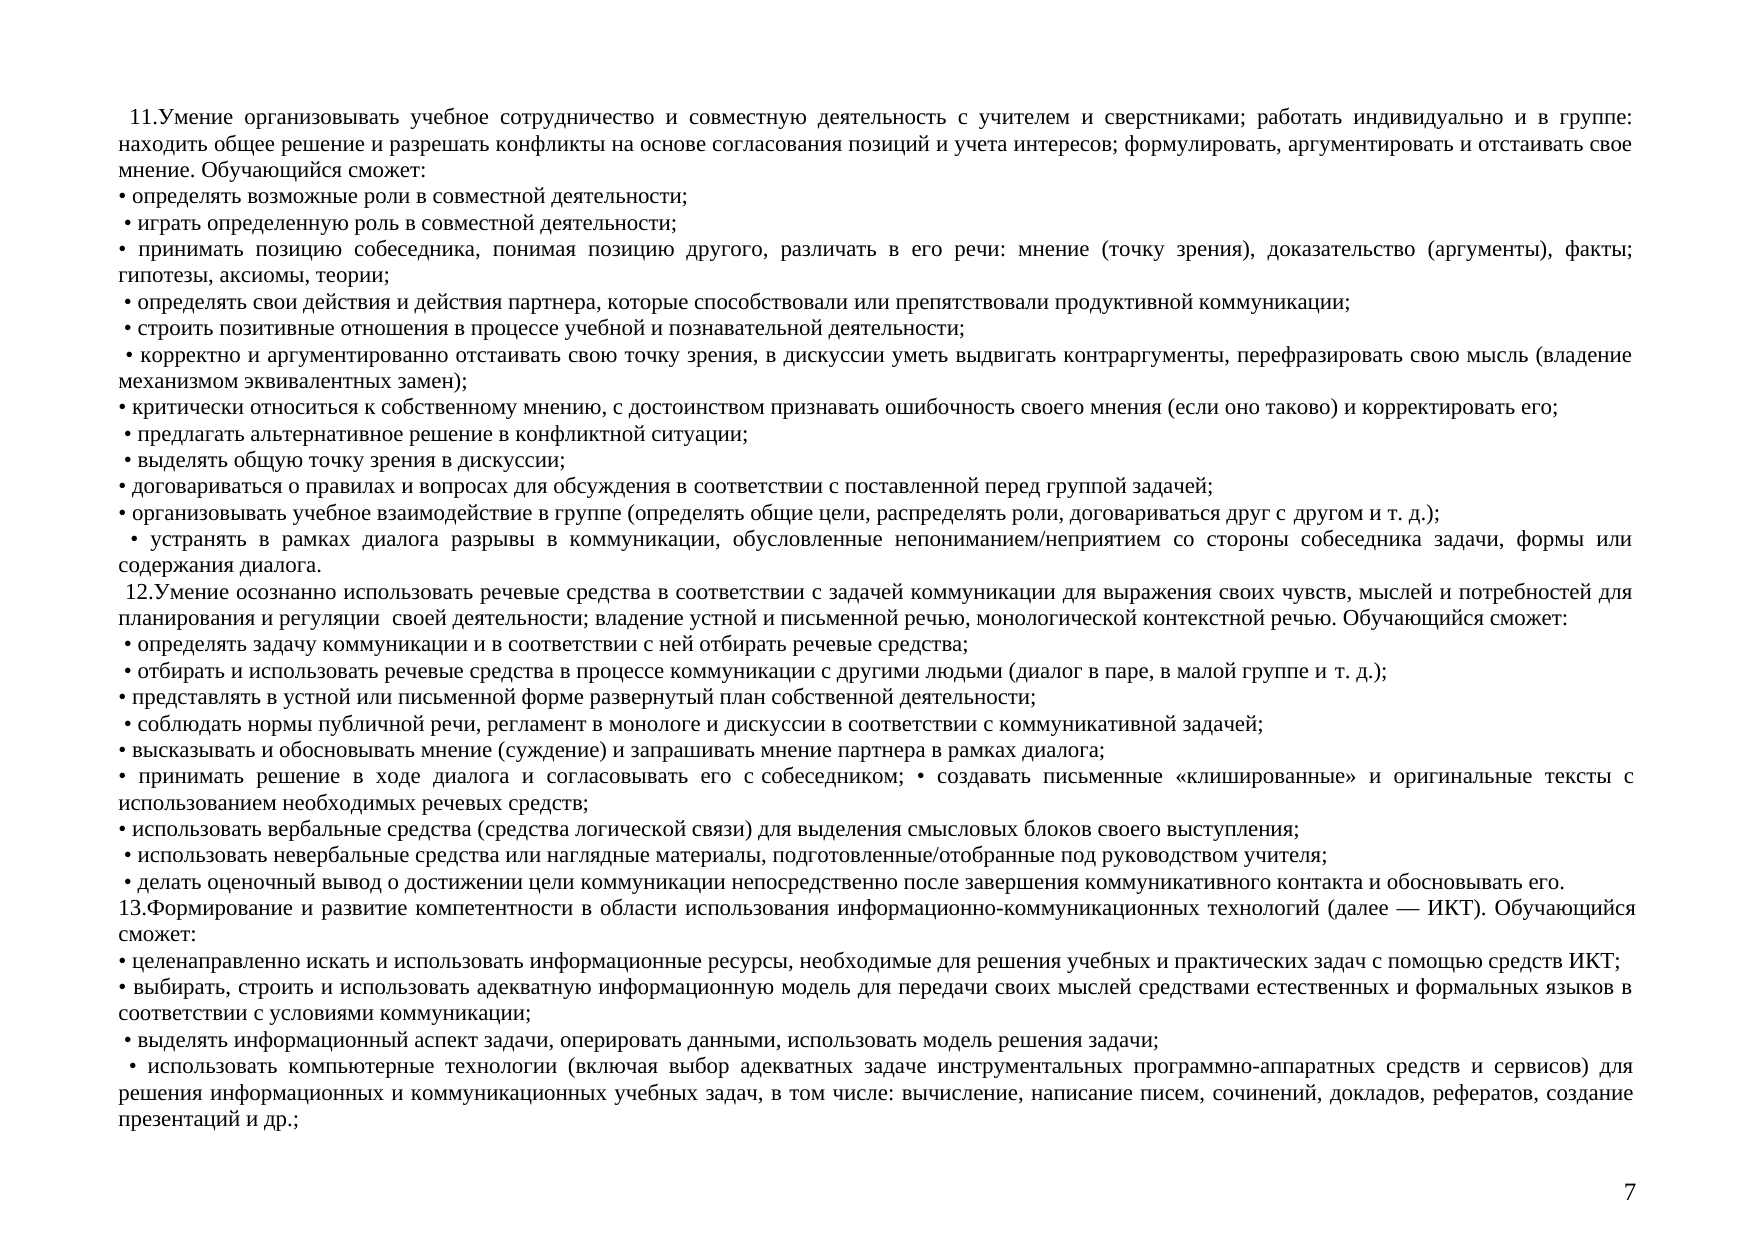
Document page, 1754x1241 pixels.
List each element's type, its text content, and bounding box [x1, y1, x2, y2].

text • представлять в устной или письменной форме развернутый план собственной деятельности; [118, 683, 1636, 709]
text 11.Умение организовывать учебное сотрудничество и совместную деятельность с учителем и сверстниками; работать индивидуально и в группе: находить общее решение и разрешать конфликты на основе согласования позиций и учета интересов; формулировать, аргументировать и отстаивать свое мнение. Обучающийся сможет: [118, 103, 1636, 182]
text • предлагать альтернативное решение в конфликтной ситуации; [118, 420, 1636, 446]
text • строить позитивные отношения в процессе учебной и познавательной деятельности; [118, 314, 1636, 341]
text • определять задачу коммуникации и в соответствии с ней отбирать речевые средства; [118, 631, 1636, 657]
text • выделять общую точку зрения в дискуссии; [118, 446, 1636, 472]
text • договариваться о правилах и вопросах для обсуждения в соответствии с поставленной перед группой задачей; [118, 472, 1636, 499]
text • делать оценочный вывод о достижении цели коммуникации непосредственно после завершения коммуникативного контакта и обосновывать его. [118, 868, 1636, 894]
text • отбирать и использовать речевые средства в процессе коммуникации с другими людьми (диалог в паре, в малой группе и т. д.); [118, 657, 1636, 683]
text • определять свои действия и действия партнера, которые способствовали или препятствовали продуктивной коммуникации; [118, 288, 1636, 314]
text 12.Умение осознанно использовать речевые средства в соответствии с задачей коммуникации для выражения своих чувств, мыслей и потребностей для планирования и регуляции своей деятельности; владение устной и письменной речью, монологической контекстной речью. Обучающийся сможет: [118, 578, 1636, 631]
text • организовывать учебное взаимодействие в группе (определять общие цели, распределять роли, договариваться друг с другом и т. д.); [118, 499, 1636, 525]
text 13.Формирование и развитие компетентности в области использования информационно-коммуникационных технологий (далее — ИКТ). Обучающийся сможет: [118, 894, 1636, 947]
text • определять возможные роли в совместной деятельности; [118, 182, 1636, 209]
text • использовать компьютерные технологии (включая выбор адекватных задаче инструментальных программно-аппаратных средств и сервисов) для решения информационных и коммуникационных учебных задач, в том числе: вычисление, написание писем, сочинений, докладов, рефератов, создание презентаций и др.; [118, 1052, 1636, 1131]
text • целенаправленно искать и использовать информационные ресурсы, необходимые для решения учебных и практических задач с помощью средств ИКТ; [118, 947, 1636, 973]
text • высказывать и обосновывать мнение (суждение) и запрашивать мнение партнера в рамках диалога; [118, 736, 1636, 762]
text • использовать вербальные средства (средства логической связи) для выделения смысловых блоков своего выступления; [118, 815, 1636, 841]
text • выбирать, строить и использовать адекватную информационную модель для передачи своих мыслей средствами естественных и формальных языков в соответствии с условиями коммуникации; [118, 973, 1636, 1026]
text • играть определенную роль в совместной деятельности; [118, 209, 1636, 235]
text • критически относиться к собственному мнению, с достоинством признавать ошибочность своего мнения (если оно таково) и корректировать его; [118, 393, 1636, 420]
text • соблюдать нормы публичной речи, регламент в монологе и дискуссии в соответствии с коммуникативной задачей; [118, 709, 1636, 736]
text • принимать позицию собеседника, понимая позицию другого, различать в его речи: мнение (точку зрения), доказательство (аргументы), факты; гипотезы, аксиомы, теории; [118, 235, 1636, 288]
text • устранять в рамках диалога разрывы в коммуникации, обусловленные непониманием/неприятием со стороны собеседника задачи, формы или содержания диалога. [118, 525, 1636, 578]
text • использовать невербальные средства или наглядные материалы, подготовленные/отобранные под руководством учителя; [118, 841, 1636, 868]
text • корректно и аргументированно отстаивать свою точку зрения, в дискуссии уметь выдвигать контраргументы, перефразировать свою мысль (владение механизмом эквивалентных замен); [118, 341, 1636, 393]
text • выделять информационный аспект задачи, оперировать данными, использовать модель решения задачи; [118, 1026, 1636, 1052]
text • принимать решение в ходе диалога и согласовывать его с собеседником; • создавать письменные «клишированные» и оригинальные тексты с использованием необходимых речевых средств; [118, 762, 1636, 815]
